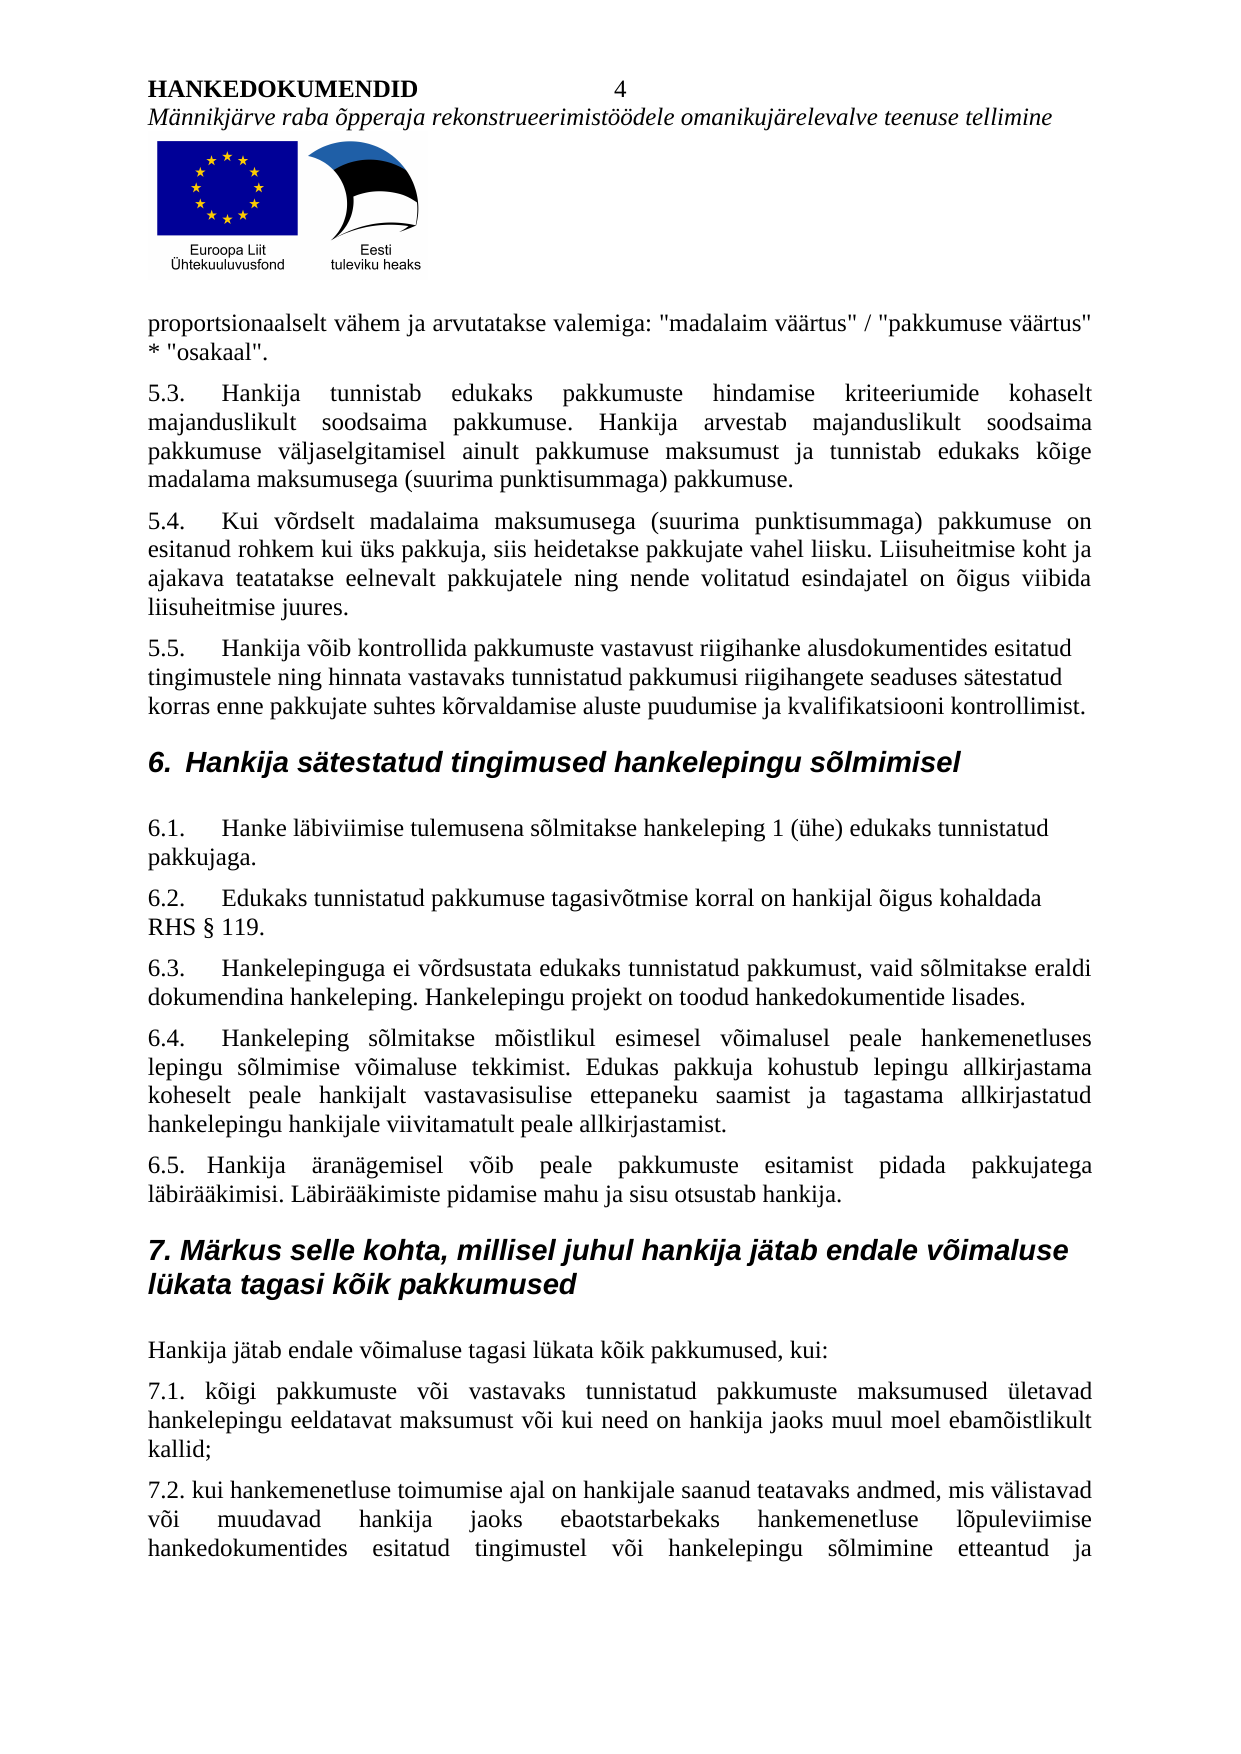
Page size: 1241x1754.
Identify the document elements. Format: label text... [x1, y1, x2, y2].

list Hankija tunnistab edukaks pakkumuste hindamise kriteeriumide kohaselt majanduslikult soodsaima pakkumuse. Hankija arvestab majanduslikult soodsaima pakkumuse väljaselgitamisel ainult pakkumuse maksumust ja tunnistab edukaks kõige madalama maksumusega (suurima punktisummaga) pakkumuse. [148, 378, 1093, 493]
list Kui võrdselt madalaima maksumusega (suurima punktisummaga) pakkumuse on esitanud rohkem kui üks pakkuja, siis heidetakse pakkujate vahel liisku. Liisuheitmise koht ja ajakava teatatakse eelnevalt pakkujatele ning nende volitatud esindajatel on õigus viibida liisuheitmise juures. [148, 506, 1093, 621]
subtitle 7. Märkus selle kohta, millisel juhul hankija jätab endale võimaluse lükata tagasi kõik pakkumused [148, 1233, 1093, 1300]
list Hankija äranägemisel võib peale pakkumuste esitamist pidada pakkujatega läbirääkimisi. Läbirääkimiste pidamise mahu ja sisu otsustab hankija. [148, 1151, 1093, 1208]
list Hankelepinguga ei võrdsustata edukaks tunnistatud pakkumust, vaid sõlmitakse eraldi dokumendina hankeleping. Hankelepingu projekt on toodud hankedokumentide lisades. [148, 953, 1093, 1011]
list Hankeleping sõlmitakse mõistlikul esimesel võimalusel peale hankemenetluses lepingu sõlmimise võimaluse tekkimist. Edukas pakkuja kohustub lepingu allkirjastama koheselt peale hankijalt vastavasisulise ettepaneku saamist ja tagastama allkirjastatud hankelepingu hankijale viivitamatult peale allkirjastamist. [148, 1023, 1093, 1138]
list Hanke läbiviimise tulemusena sõlmitakse hankeleping 1 (ühe) edukaks tunnistatud pakkujaga. [148, 813, 1093, 871]
list Edukaks tunnistatud pakkumuse tagasivõtmise korral on hankijal õigus kohaldada RHS § 119. [148, 883, 1093, 941]
subtitle Hankija sätestatud tingimused hankelepingu sõlmimisel [148, 744, 1093, 778]
list 7.1. kõigi pakkumuste või vastavaks tunnistatud pakkumuste maksumused ületavad hankelepingu eeldatavat maksumust või kui need on hankija jaoks muul moel ebamõistlikult kallid; [148, 1376, 1093, 1463]
list Hankija võib kontrollida pakkumuste vastavust riigihanke alusdokumentides esitatud tingimustele ning hinnata vastavaks tunnistatud pakkumusi riigihangete seaduses sätestatud korras enne pakkujate suhtes kõrvaldamise aluste puudumise ja kvalifikatsiooni kontrollimist. [148, 633, 1093, 719]
picture [147, 131, 428, 280]
text Hankija jätab endale võimaluse tagasi lükata kõik pakkumused, kui: [148, 1335, 1093, 1364]
